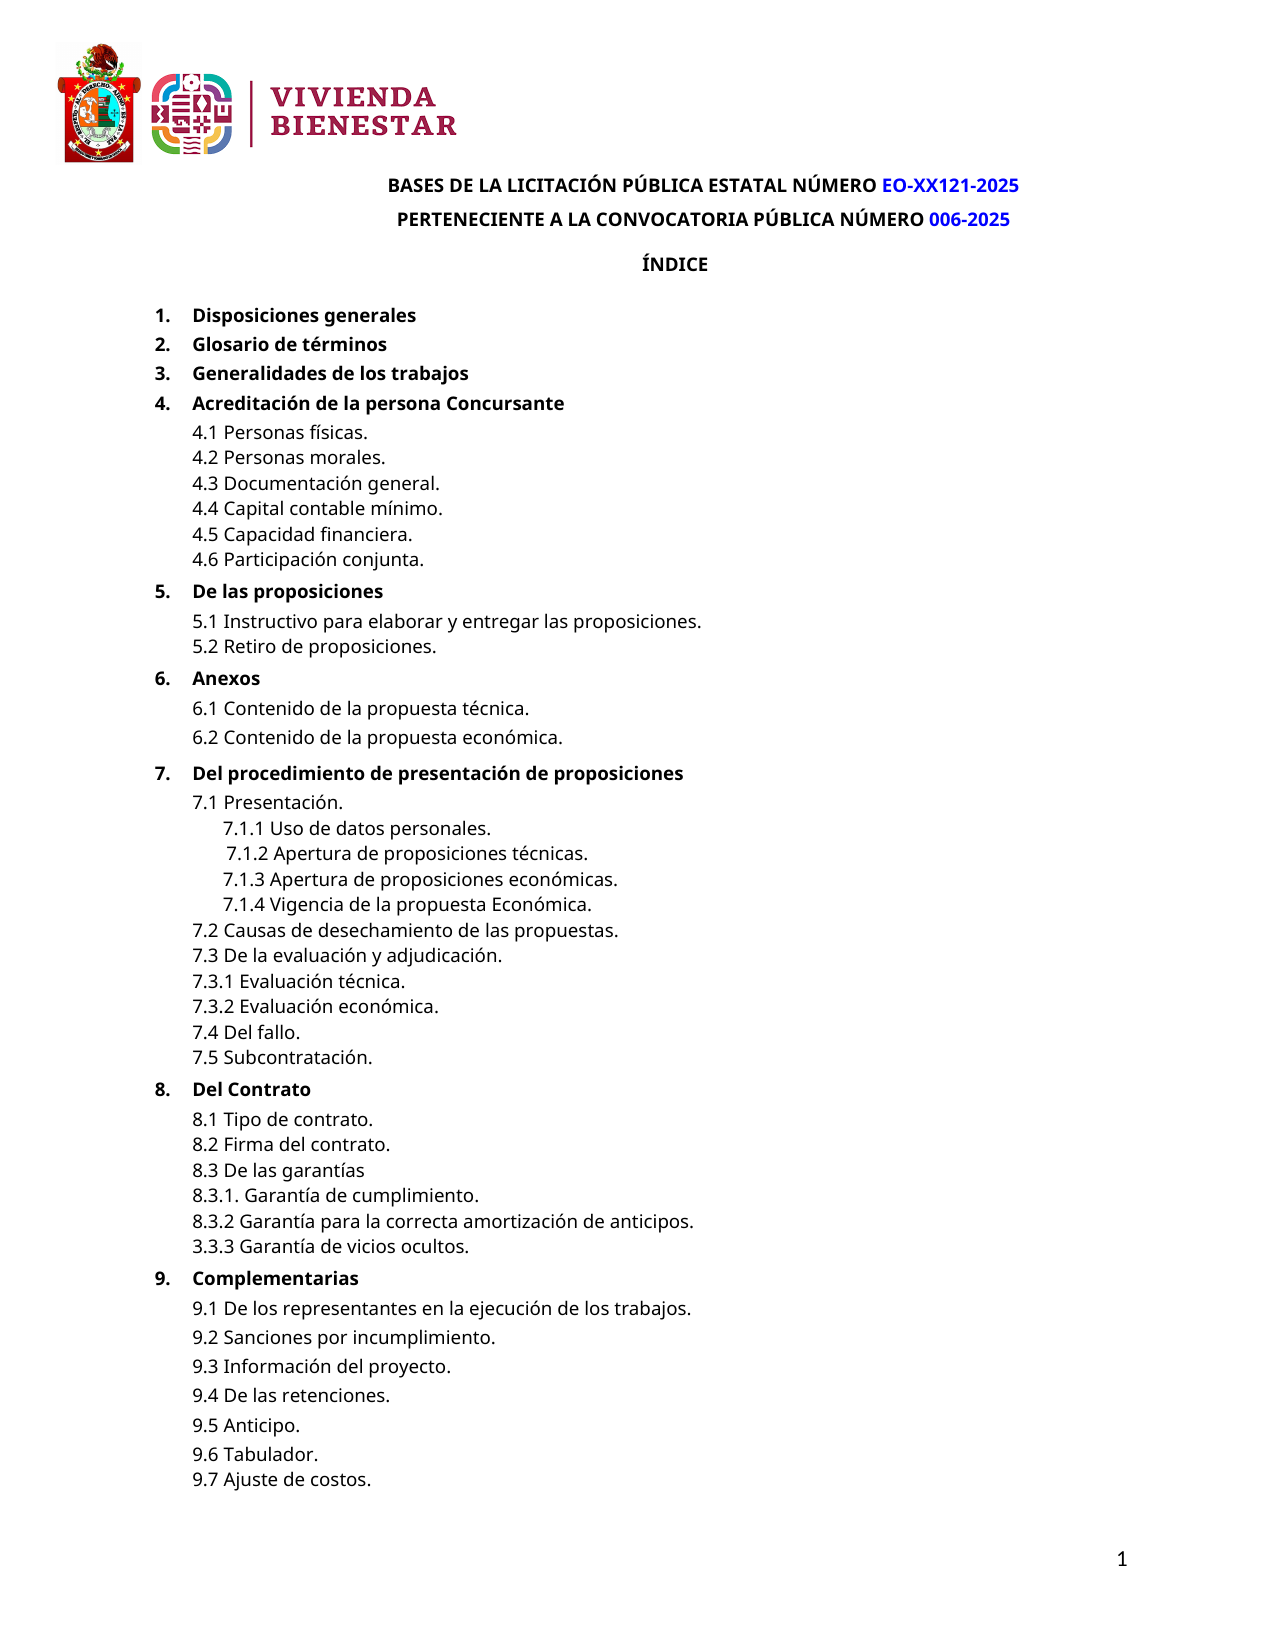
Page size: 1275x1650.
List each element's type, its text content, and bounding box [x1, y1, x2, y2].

list Anexos [154, 666, 1127, 691]
list Generalidades de los trabajos [154, 361, 1127, 386]
text 4.5 Capacidad financiera. [192, 521, 1127, 547]
list Complementarias [154, 1266, 1127, 1291]
text 4.4 Capital contable mínimo. [192, 496, 1127, 521]
text 9.1 De los representantes en la ejecución de los trabajos. [192, 1295, 1127, 1320]
text 4.3 Documentación general. [192, 470, 1127, 496]
text 7.1 Presentación. [192, 789, 1127, 815]
text 8.1 Tipo de contrato. [192, 1106, 1127, 1131]
text 5.2 Retiro de proposiciones. [192, 634, 1127, 659]
text 7.3 De la evaluación y adjudicación. [192, 942, 1238, 968]
text 7.1.1 Uso de datos personales. [192, 815, 1127, 840]
text 7.1.4 Vigencia de la propuesta Económica. [192, 891, 1127, 917]
text 6.1 Contenido de la propuesta técnica. [192, 695, 1127, 721]
text 8.3 De las garantías [192, 1157, 1127, 1182]
text 8.2 Firma del contrato. [192, 1131, 1127, 1157]
text ÍNDICE [223, 251, 1127, 277]
text 7.3.1 Evaluación técnica. [192, 968, 1238, 993]
list Disposiciones generales [154, 302, 1127, 328]
text 8.3.2 Garantía para la correcta amortización de anticipos. [192, 1208, 1127, 1233]
list De las proposiciones [154, 579, 1127, 604]
text 9.2 Sanciones por incumplimiento. [192, 1324, 1127, 1350]
text 9.4 De las retenciones. [192, 1383, 1127, 1408]
text 7.4 Del fallo. [192, 1019, 1127, 1044]
text 7.1.2 Apertura de proposiciones técnicas. [192, 840, 1127, 866]
list Glosario de términos [154, 331, 1127, 357]
text 8.3.1. Garantía de cumplimiento. [192, 1182, 1127, 1208]
text 4.6 Participación conjunta. [192, 547, 1127, 572]
list Del Contrato [154, 1077, 1127, 1102]
text 4.1 Personas físicas. [192, 419, 1127, 445]
text 5.1 Instructivo para elaborar y entregar las proposiciones. [192, 608, 1127, 634]
text 9.6 Tabulador. [192, 1441, 1127, 1467]
text 9.5 Anticipo. [192, 1412, 1127, 1437]
text 9.3 Información del proyecto. [192, 1353, 1127, 1379]
list Acreditación de la persona Concursante [154, 390, 1127, 415]
text 9.7 Ajuste de costos. [192, 1467, 1127, 1492]
text 7.2 Causas de desechamiento de las propuestas. [192, 917, 1127, 942]
text 7.5 Subcontratación. [192, 1044, 1127, 1070]
text 7.3.2 Evaluación económica. [192, 993, 1238, 1019]
text 6.2 Contenido de la propuesta económica. [192, 724, 1127, 750]
picture [55, 42, 143, 165]
text 7.1.3 Apertura de proposiciones económicas. [192, 866, 1127, 891]
text 4.2 Personas morales. [192, 445, 1127, 470]
list Del procedimiento de presentación de proposiciones [154, 760, 1127, 786]
picture [147, 66, 473, 163]
text 3.3.3 Garantía de vicios ocultos. [192, 1233, 1127, 1259]
